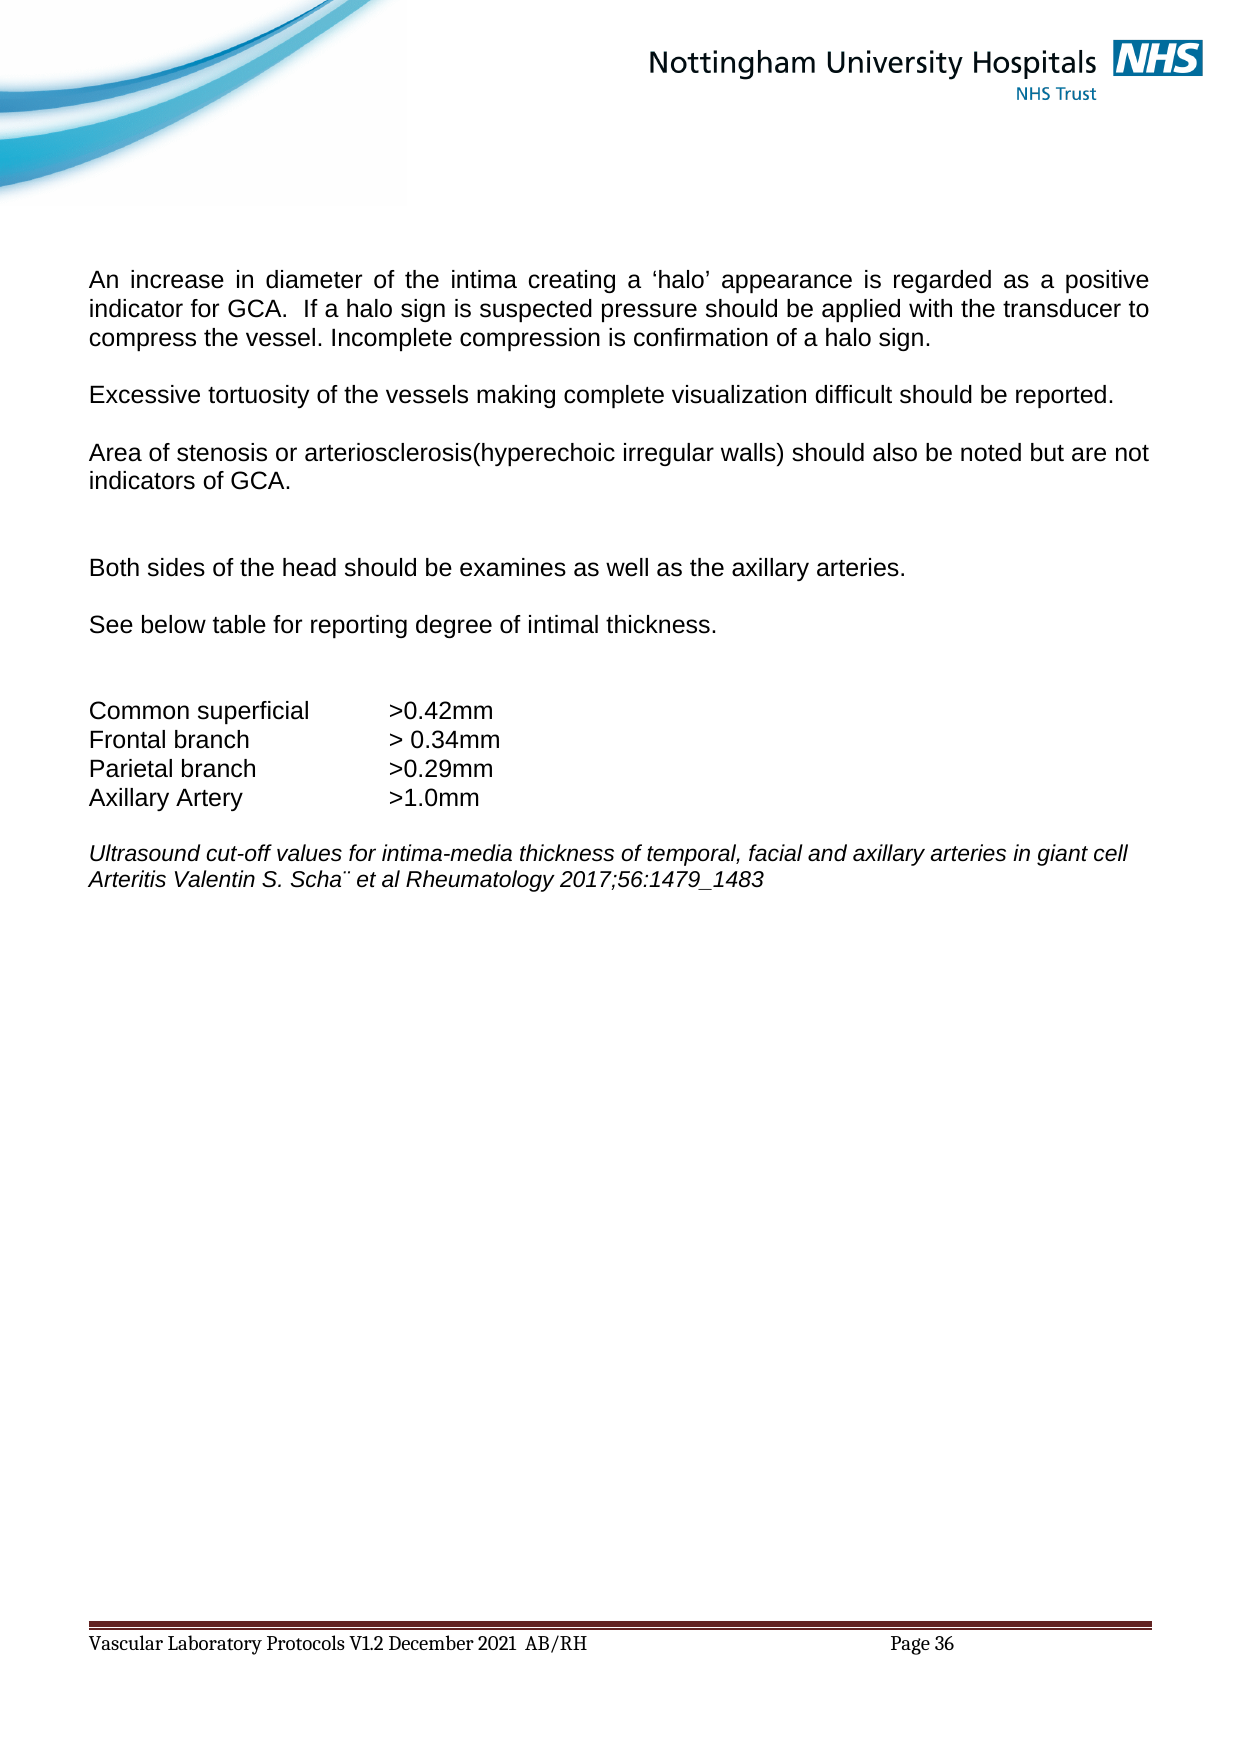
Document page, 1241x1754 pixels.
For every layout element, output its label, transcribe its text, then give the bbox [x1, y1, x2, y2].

text Frontal branch > 0.34mm [89, 725, 1152, 754]
text Parietal branch >0.29mm [89, 754, 1152, 782]
text Both sides of the head should be examines as well as the axillary arteries. [89, 552, 1152, 581]
picture [0, 0, 408, 206]
text Ultrasound cut-off values for intima-media thickness of temporal, facial and axillary arteries in giant cell [89, 840, 1152, 866]
text Arteritis Valentin S. Scha¨ et al Rheumatology 2017;56:1479_1483 [89, 866, 1152, 893]
text Common superficial >0.42mm [89, 696, 1152, 725]
text Axillary Artery >1.0mm [89, 782, 1152, 811]
text See below table for reporting degree of intimal thickness. [89, 610, 1152, 639]
text Area of stenosis or arteriosclerosis(hyperechoic irregular walls) should also be noted but are not indicators of GCA. [89, 437, 1152, 495]
picture [645, 30, 1212, 106]
text Excessive tortuosity of the vessels making complete visualization difficult should be reported. [89, 380, 1152, 409]
text An increase in diameter of the intima creating a ‘halo’ appearance is regarded as a positive indicator for GCA. If a halo sign is suspected pressure should be applied with the transducer to compress the vessel. Incomplete compression is confirmation of a halo sign. [89, 265, 1152, 351]
